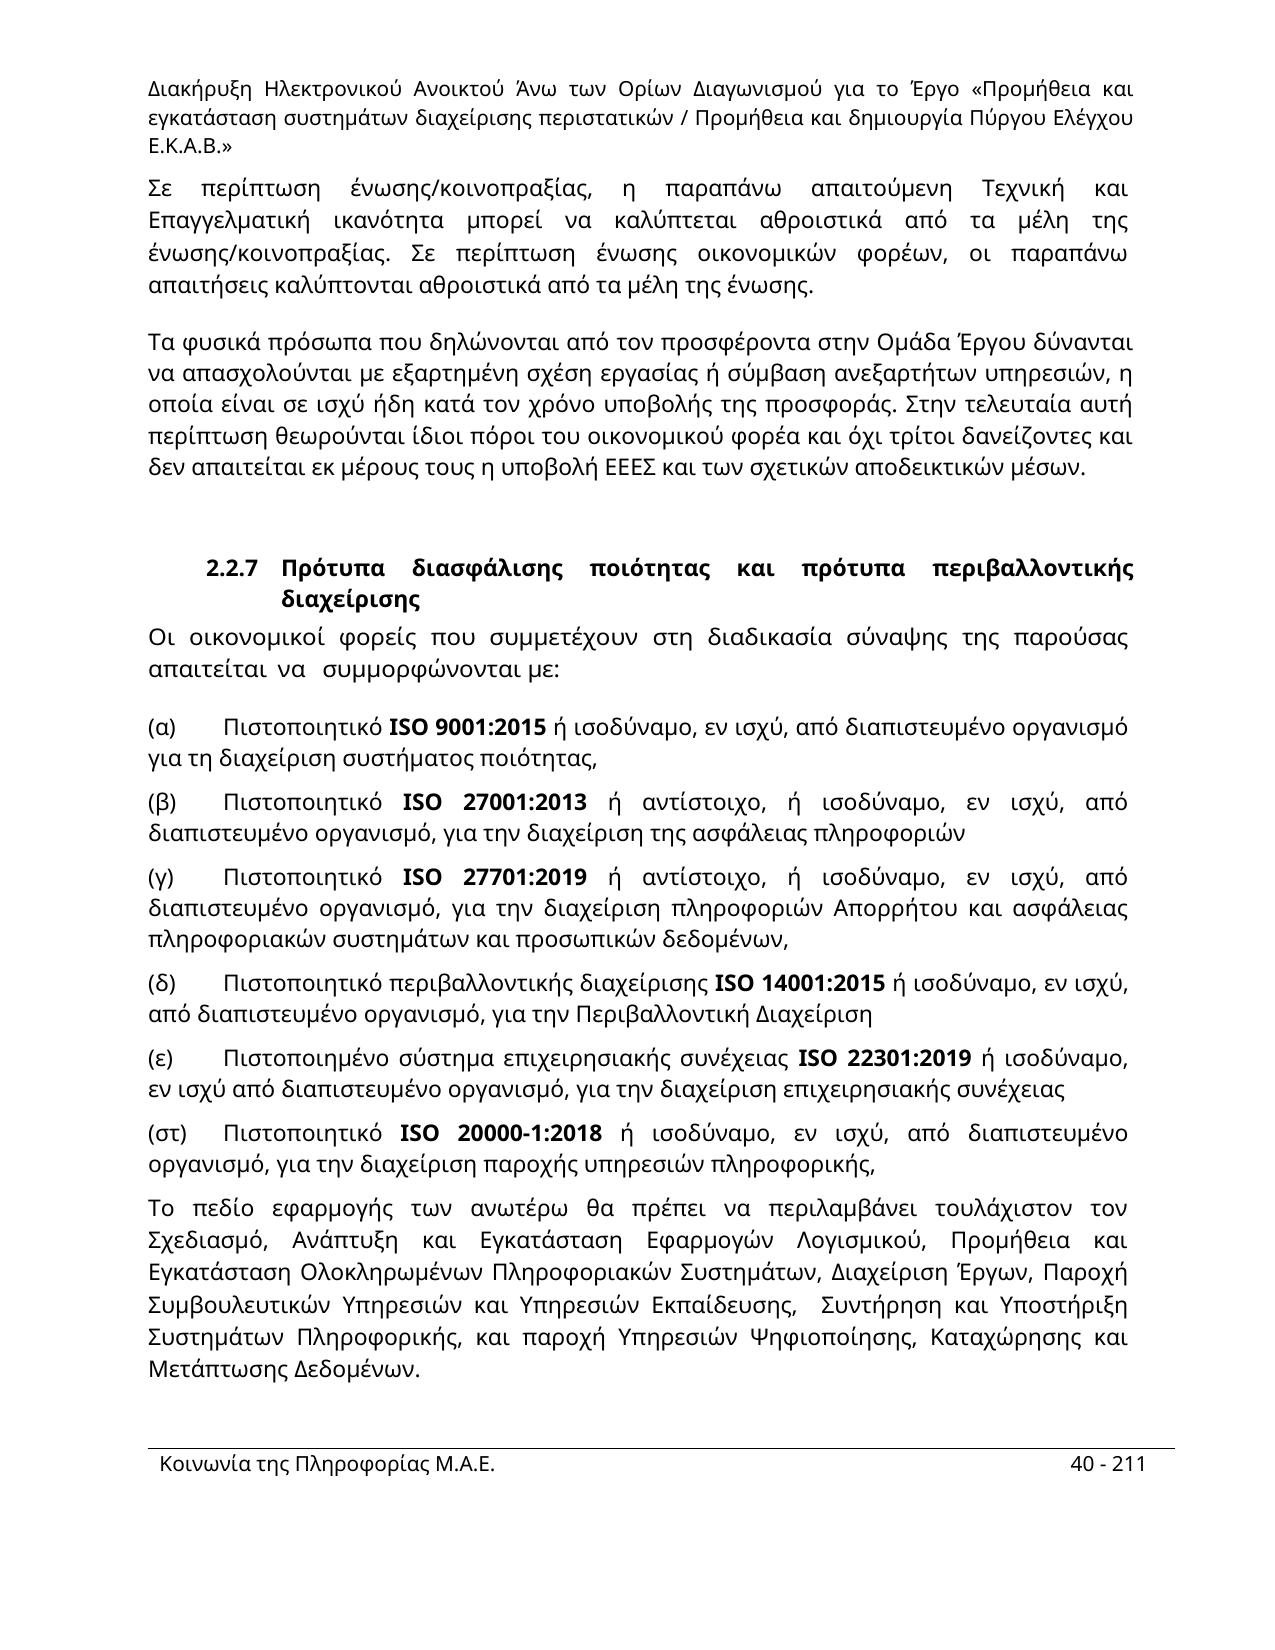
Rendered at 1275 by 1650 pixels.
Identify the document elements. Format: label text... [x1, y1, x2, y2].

subtitle Πρότυπα διασφάλισης ποιότητας και πρότυπα περιβαλλοντικής διαχείρισης [206, 552, 1134, 614]
text Σε περίπτωση ένωσης/κοινοπραξίας, η παραπάνω απαιτούμενη Τεχνική και Επαγγελματική ικανότητα μπορεί να καλύπτεται αθροιστικά από τα μέλη της ένωσης/κοινοπραξίας. Σε περίπτωση ένωσης οικονομικών φορέων, οι παραπάνω απαιτήσεις καλύπτονται αθροιστικά από τα μέλη της ένωσης. [148, 172, 1129, 300]
text (β) Πιστοποιητικό ISO 27001:2013 ή αντίστοιχο, ή ισοδύναμο, εν ισχύ, από διαπιστευμένο οργανισμό, για την διαχείριση της ασφάλειας πληροφοριών [148, 786, 1129, 848]
text Το πεδίο εφαρμογής των ανωτέρω θα πρέπει να περιλαμβάνει τουλάχιστον τον Σχεδιασμό, Ανάπτυξη και Εγκατάσταση Εφαρμογών Λογισμικού, Προμήθεια και Εγκατάσταση Ολοκληρωμένων Πληροφοριακών Συστημάτων, Διαχείριση Έργων, Παροχή Συμβουλευτικών Υπηρεσιών και Υπηρεσιών Εκπαίδευσης, Συντήρηση και Υποστήριξη Συστημάτων Πληροφορικής, και παροχή Υπηρεσιών Ψηφιοποίησης, Καταχώρησης και Μετάπτωσης Δεδομένων. [148, 1192, 1129, 1384]
text (στ) Πιστοποιητικό ISO 20000-1:2018 ή ισοδύναμο, εν ισχύ, από διαπιστευμένο οργανισμό, για την διαχείριση παροχής υπηρεσιών πληροφορικής, [148, 1117, 1129, 1179]
text (γ) Πιστοποιητικό ISO 27701:2019 ή αντίστοιχο, ή ισοδύναμο, εν ισχύ, από διαπιστευμένο οργανισμό, για την διαχείριση πληροφοριών Απορρήτου και ασφάλειας πληροφοριακών συστημάτων και προσωπικών δεδομένων, [148, 861, 1129, 954]
text (ε) Πιστοποιημένο σύστημα επιχειρησιακής συνέχειας ΙSO 22301:2019 ή ισοδύναμο, εν ισχύ από διαπιστευμένο οργανισμό, για την διαχείριση επιχειρησιακής συνέχειας [148, 1042, 1129, 1104]
text Οι οικονομικοί φορείς που συμμετέχουν στη διαδικασία σύναψης της παρούσας απαιτείται να συμμορφώνονται με: [148, 621, 1129, 685]
text (α) Πιστοποιητικό ISO 9001:2015 ή ισοδύναμο, εν ισχύ, από διαπιστευμένο οργανισμό για τη διαχείριση συστήματος ποιότητας, [148, 711, 1129, 773]
text Tα φυσικά πρόσωπα που δηλώνονται από τον προσφέροντα στην Ομάδα Έργου δύνανται να απασχολούνται με εξαρτημένη σχέση εργασίας ή σύμβαση ανεξαρτήτων υπηρεσιών, η οποία είναι σε ισχύ ήδη κατά τον χρόνο υποβολής της προσφοράς. Στην τελευταία αυτή περίπτωση θεωρούνται ίδιοι πόροι του οικονομικού φορέα και όχι τρίτοι δανείζοντες και δεν απαιτείται εκ μέρους τους η υποβολή ΕΕΕΣ και των σχετικών αποδεικτικών μέσων. [148, 326, 1134, 482]
text (δ) Πιστοποιητικό περιβαλλοντικής διαχείρισης ISO 14001:2015 ή ισοδύναμο, εν ισχύ, από διαπιστευμένο οργανισμό, για την Περιβαλλοντική Διαχείριση [148, 967, 1129, 1029]
